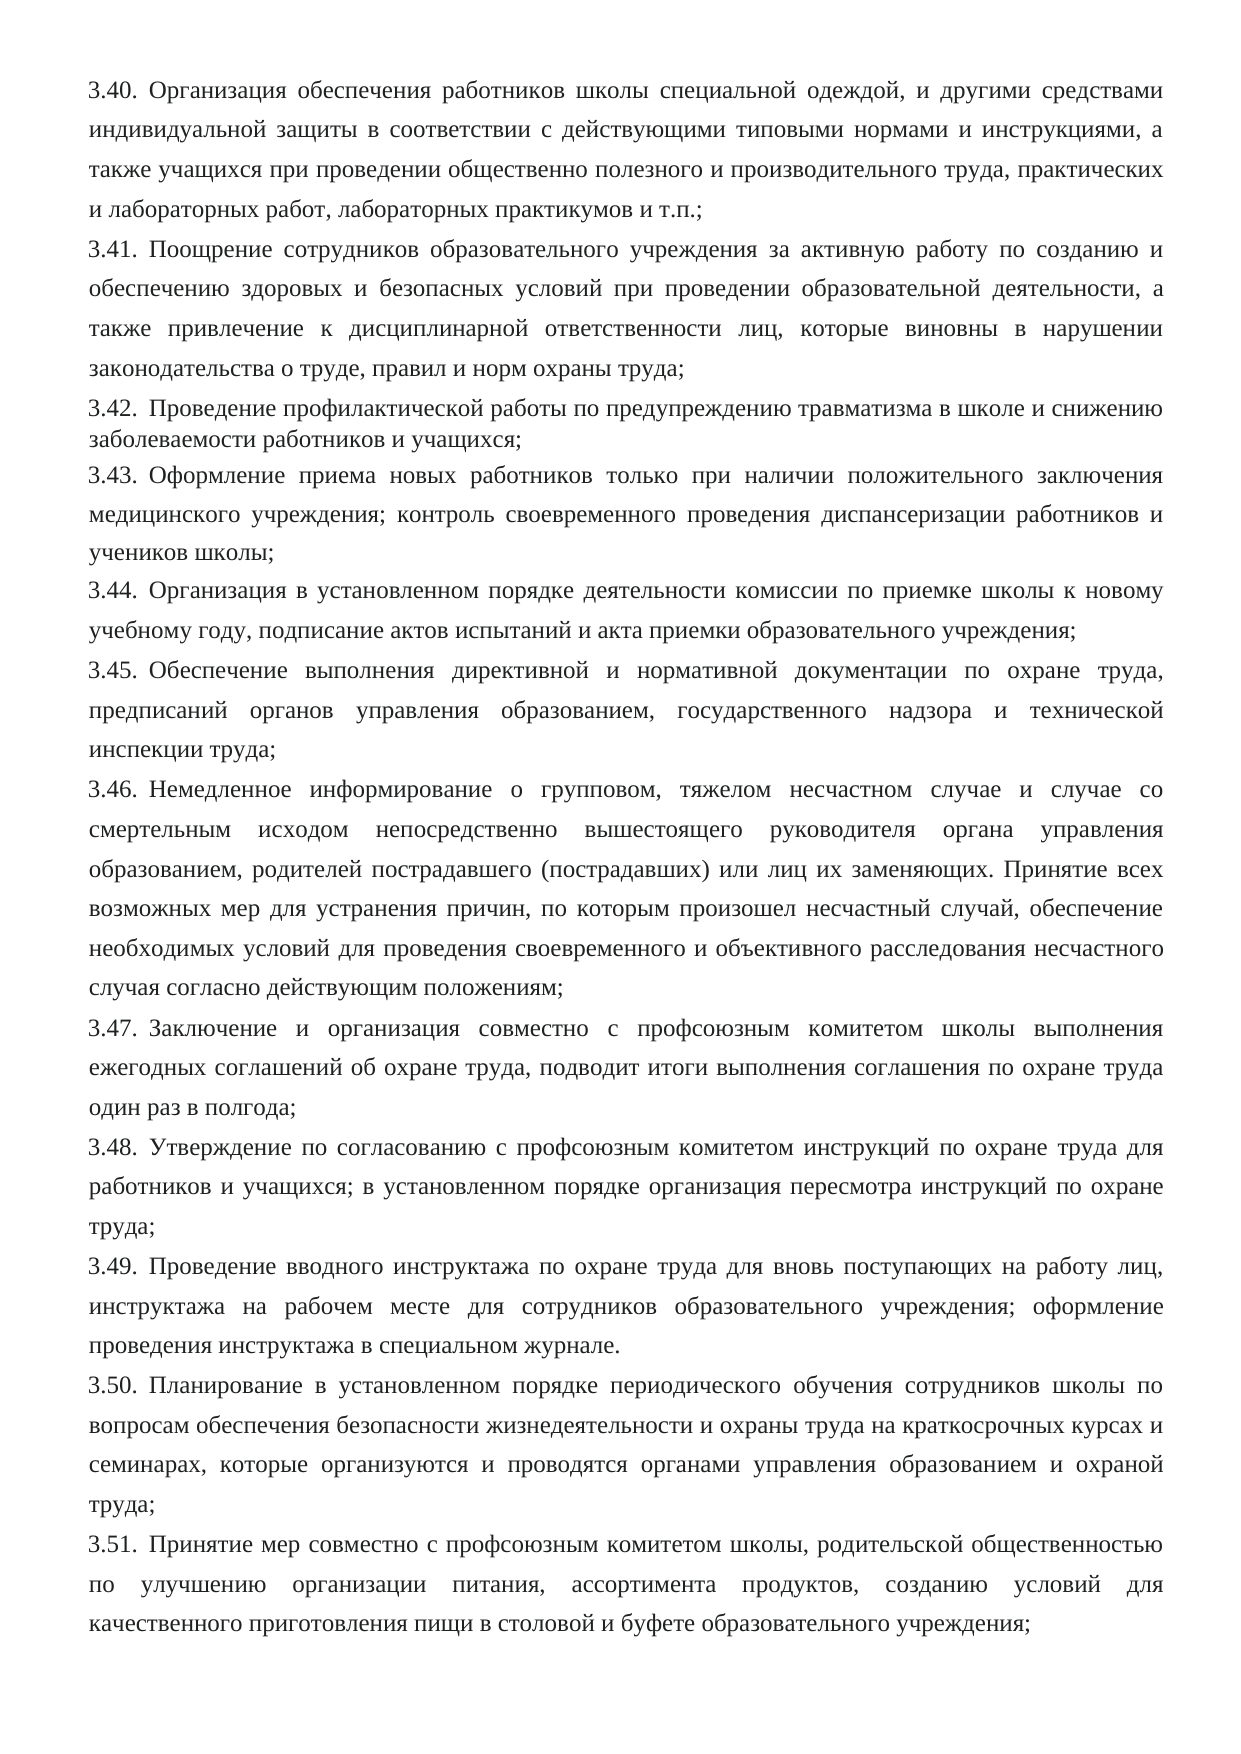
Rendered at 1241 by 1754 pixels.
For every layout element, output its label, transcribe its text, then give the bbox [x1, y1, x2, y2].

list Проведение профилактической работы по предупреждению травматизма в школе и снижению заболеваемости работников и учащихся; [88, 393, 1164, 452]
list Утверждение по согласованию с профсоюзным комитетом инструкций по охране труда для работников и учащихся; в установленном порядке организация пересмотра инструкций по охране труда; [88, 1132, 1164, 1240]
list Планирование в установленном порядке периодического обучения сотрудников школы по вопросам обеспечения безопасности жизнедеятельности и охраны труда на краткосрочных курсах и семинарах, которые организуются и проводятся органами управления образованием и охраной труда; [88, 1370, 1164, 1518]
list Поощрение сотрудников образовательного учреждения за активную работу по созданию и обеспечению здоровых и безопасных условий при проведении образовательной деятельности, а также привлечение к дисциплинарной ответственности лиц, которые виновны в нарушении законодательства о труде, правил и норм охраны труда; [88, 234, 1164, 381]
list Проведение вводного инструктажа по охране труда для вновь поступающих на работу лиц, инструктажа на рабочем месте для сотрудников образовательного учреждения; оформление проведения инструктажа в специальном журнале. [88, 1251, 1164, 1359]
list Заключение и организация совместно с профсоюзным комитетом школы выполнения ежегодных соглашений об охране труда, подводит итоги выполнения соглашения по охране труда один раз в полгода; [88, 1013, 1164, 1121]
list Обеспечение выполнения директивной и нормативной документации по охране труда, предписаний органов управления образованием, государственного надзора и технической инспекции труда; [88, 655, 1164, 763]
list Организация в установленном порядке деятельности комиссии по приемке школы к новому учебному году, подписание актов испытаний и акта приемки образовательного учреждения; [88, 576, 1164, 644]
list Принятие мер совместно с профсоюзным комитетом школы, родительской общественностью по улучшению организации питания, ассортимента продуктов, созданию условий для качественного приготовления пищи в столовой и буфете образовательного учреждения; [88, 1529, 1164, 1637]
list Немедленное информирование о групповом, тяжелом несчастном случае и случае со смертельным исходом непосредственно вышестоящего руководителя органа управления образованием, родителей пострадавшего (пострадавших) или лиц их заменяющих. Принятие всех возможных мер для устранения причин, по которым произошел несчастный случай, обеспечение необходимых условий для проведения своевременного и объективного расследования несчастного случая согласно действующим положениям; [88, 774, 1164, 1001]
list Организация обеспечения работников школы специальной одеждой, и другими средствами индивидуальной защиты в соответствии с действующими типовыми нормами и инструкциями, а также учащихся при проведении общественно полезного и производительного труда, практических и лабораторных работ, лабораторных практикумов и т.п.; [88, 75, 1164, 222]
list Оформление приема новых работников только при наличии положительного заключения медицинского учреждения; контроль своевременного проведения диспансеризации работников и учеников школы; [88, 460, 1164, 566]
